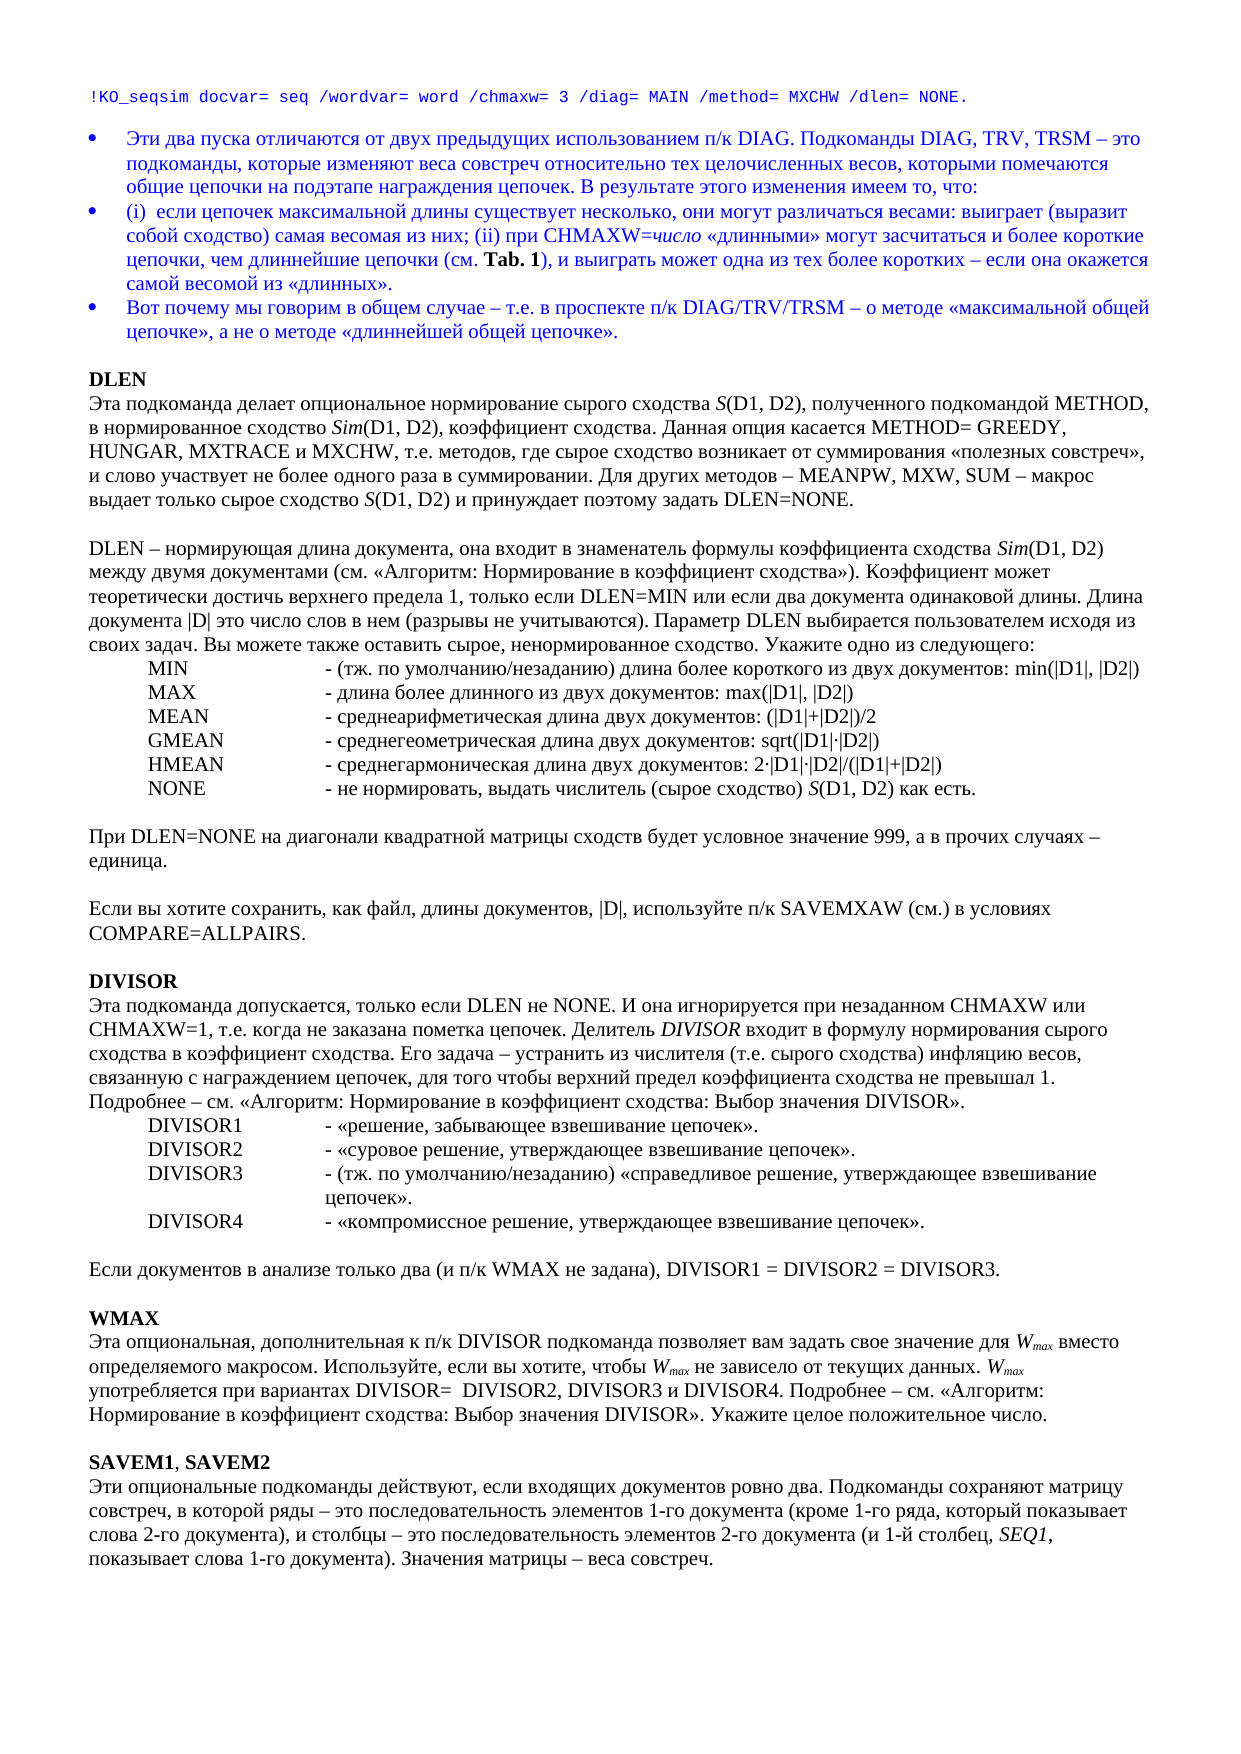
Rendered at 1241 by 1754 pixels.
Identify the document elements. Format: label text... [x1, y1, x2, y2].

text Эта подкоманда допускается, только если DLEN не NONE. И она игнорируется при незаданном CHMAXW или CHMAXW=1, т.е. когда не заказана пометка цепочек. Делитель DIVISOR входит в формулу нормирования сырого сходства в коэффициент сходства. Его задача – устранить из числителя (т.е. сырого сходства) инфляцию весов, связанную с награждением цепочек, для того чтобы верхний предел коэффициента сходства не превышал 1. Подробнее – см. «Алгоритм: Нормирование в коэффициент сходства: Выбор значения DIVISOR». [89, 993, 1152, 1113]
text Эти опциональные подкоманды действуют, если входящих документов ровно два. Подкоманды сохраняют матрицу совстреч, в которой ряды – это последовательность элементов 1-го документа (кроме 1-го ряда, который показывает слова 2-го документа), и столбцы – это последовательность элементов 2-го документа (и 1-й столбец, SEQ1, показывает слова 1-го документа). Значения матрицы – веса совстреч. [89, 1474, 1152, 1570]
list Эти два пуска отличаются от двух предыдущих использованием п/к DIAG. Подкоманды DIAG, TRV, TRSM – это подкоманды, которые изменяют веса совстреч относительно тех целочисленных весов, которыми помечаются общие цепочки на подэтапе награждения цепочек. В результате этого изменения имеем то, что: [89, 126, 1152, 198]
text SAVEM1, SAVEM2 [89, 1450, 1152, 1474]
text DLEN – нормирующая длина документа, она входит в знаменатель формулы коэффициента сходства Sim(D1, D2) между двумя документами (см. «Алгоритм: Нормирование в коэффициент сходства»). Коэффициент может теоретически достичь верхнего предела 1, только если DLEN=MIN или если два документа одинаковой длины. Длина документа |D| это число слов в нем (разрывы не учитываются). Параметр DLEN выбирается пользователем исходя из своих задач. Вы можете также оставить сырое, ненормированное сходство. Укажите одно из следующего: [89, 535, 1152, 656]
text DIVISOR3 - (тж. по умолчанию/незаданию) «справедливое решение, утверждающее взвешивание цепочек». [148, 1161, 1152, 1209]
list Вот почему мы говорим в общем случае – т.е. в проспекте п/к DIAG/TRV/TRSM – о методе «максимальной общей цепочке», а не о методе «длиннейшей общей цепочке». [89, 295, 1152, 343]
text HMEAN - среднегармоническая длина двух документов: 2∙|D1|∙|D2|/(|D1|+|D2|) [148, 752, 1152, 776]
text MIN - (тж. по умолчанию/незаданию) длина более короткого из двух документов: min(|D1|, |D2|) [148, 656, 1152, 680]
text DIVISOR4 - «компромиссное решение, утверждающее взвешивание цепочек». [148, 1209, 1152, 1233]
text GMEAN - среднегеометрическая длина двух документов: sqrt(|D1|∙|D2|) [148, 728, 1152, 752]
text Эта опциональная, дополнительная к п/к DIVISOR подкоманда позволяет вам задать свое значение для Wmax вместо определяемого макросом. Используйте, если вы хотите, чтобы Wmax не зависело от текущих данных. Wmax употребляется при вариантах DIVISOR= DIVISOR2, DIVISOR3 и DIVISOR4. Подробнее – см. «Алгоритм: Нормирование в коэффициент сходства: Выбор значения DIVISOR». Укажите целое положительное число. [89, 1329, 1152, 1426]
text DIVISOR1 - «решение, забывающее взвешивание цепочек». [148, 1113, 1152, 1137]
text WMAX [89, 1305, 1152, 1329]
text DIVISOR [89, 968, 1152, 993]
text DIVISOR2 - «суровое решение, утверждающее взвешивание цепочек». [148, 1137, 1152, 1161]
text Эта подкоманда делает опциональное нормирование сырого сходства S(D1, D2), полученного подкомандой METHOD, в нормированное сходство Sim(D1, D2), коэффициент сходства. Данная опция касается METHOD= GREEDY, HUNGAR, MXTRACE и MXCHW, т.е. методов, где сырое сходство возникает от суммирования «полезных совстреч», и слово участвует не более одного раза в суммировании. Для других методов – MEANPW, MXW, SUM – макрос выдает только сырое сходство S(D1, D2) и принуждает поэтому задать DLEN=NONE. [89, 391, 1152, 511]
text DLEN [89, 367, 1152, 391]
text !KO_seqsim docvar= seq /wordvar= word /chmaxw= 3 /diag= MAIN /method= MXCHW /dlen= NONE. [89, 89, 1152, 107]
text При DLEN=NONE на диагонали квадратной матрицы сходств будет условное значение 999, а в прочих случаях – единица. [89, 824, 1152, 872]
text MEAN - среднеарифметическая длина двух документов: (|D1|+|D2|)/2 [148, 704, 1152, 728]
text MAX - длина более длинного из двух документов: max(|D1|, |D2|) [148, 680, 1152, 704]
text NONE - не нормировать, выдать числитель (сырое сходство) S(D1, D2) как есть. [148, 776, 1152, 800]
list (i) если цепочек максимальной длины существует несколько, они могут различаться весами: выиграет (выразит собой сходство) самая весомая из них; (ii) при CHMAXW=число «длинными» могут засчитаться и более короткие цепочки, чем длиннейшие цепочки (см. Tab. 1), и выиграть может одна из тех более коротких – если она окажется самой весомой из «длинных». [89, 198, 1152, 295]
text Если вы хотите сохранить, как файл, длины документов, |D|, используйте п/к SAVEMXAW (см.) в условиях COMPARE=ALLPAIRS. [89, 896, 1152, 944]
text Если документов в анализе только два (и п/к WMAX не задана), DIVISOR1 = DIVISOR2 = DIVISOR3. [89, 1257, 1152, 1281]
